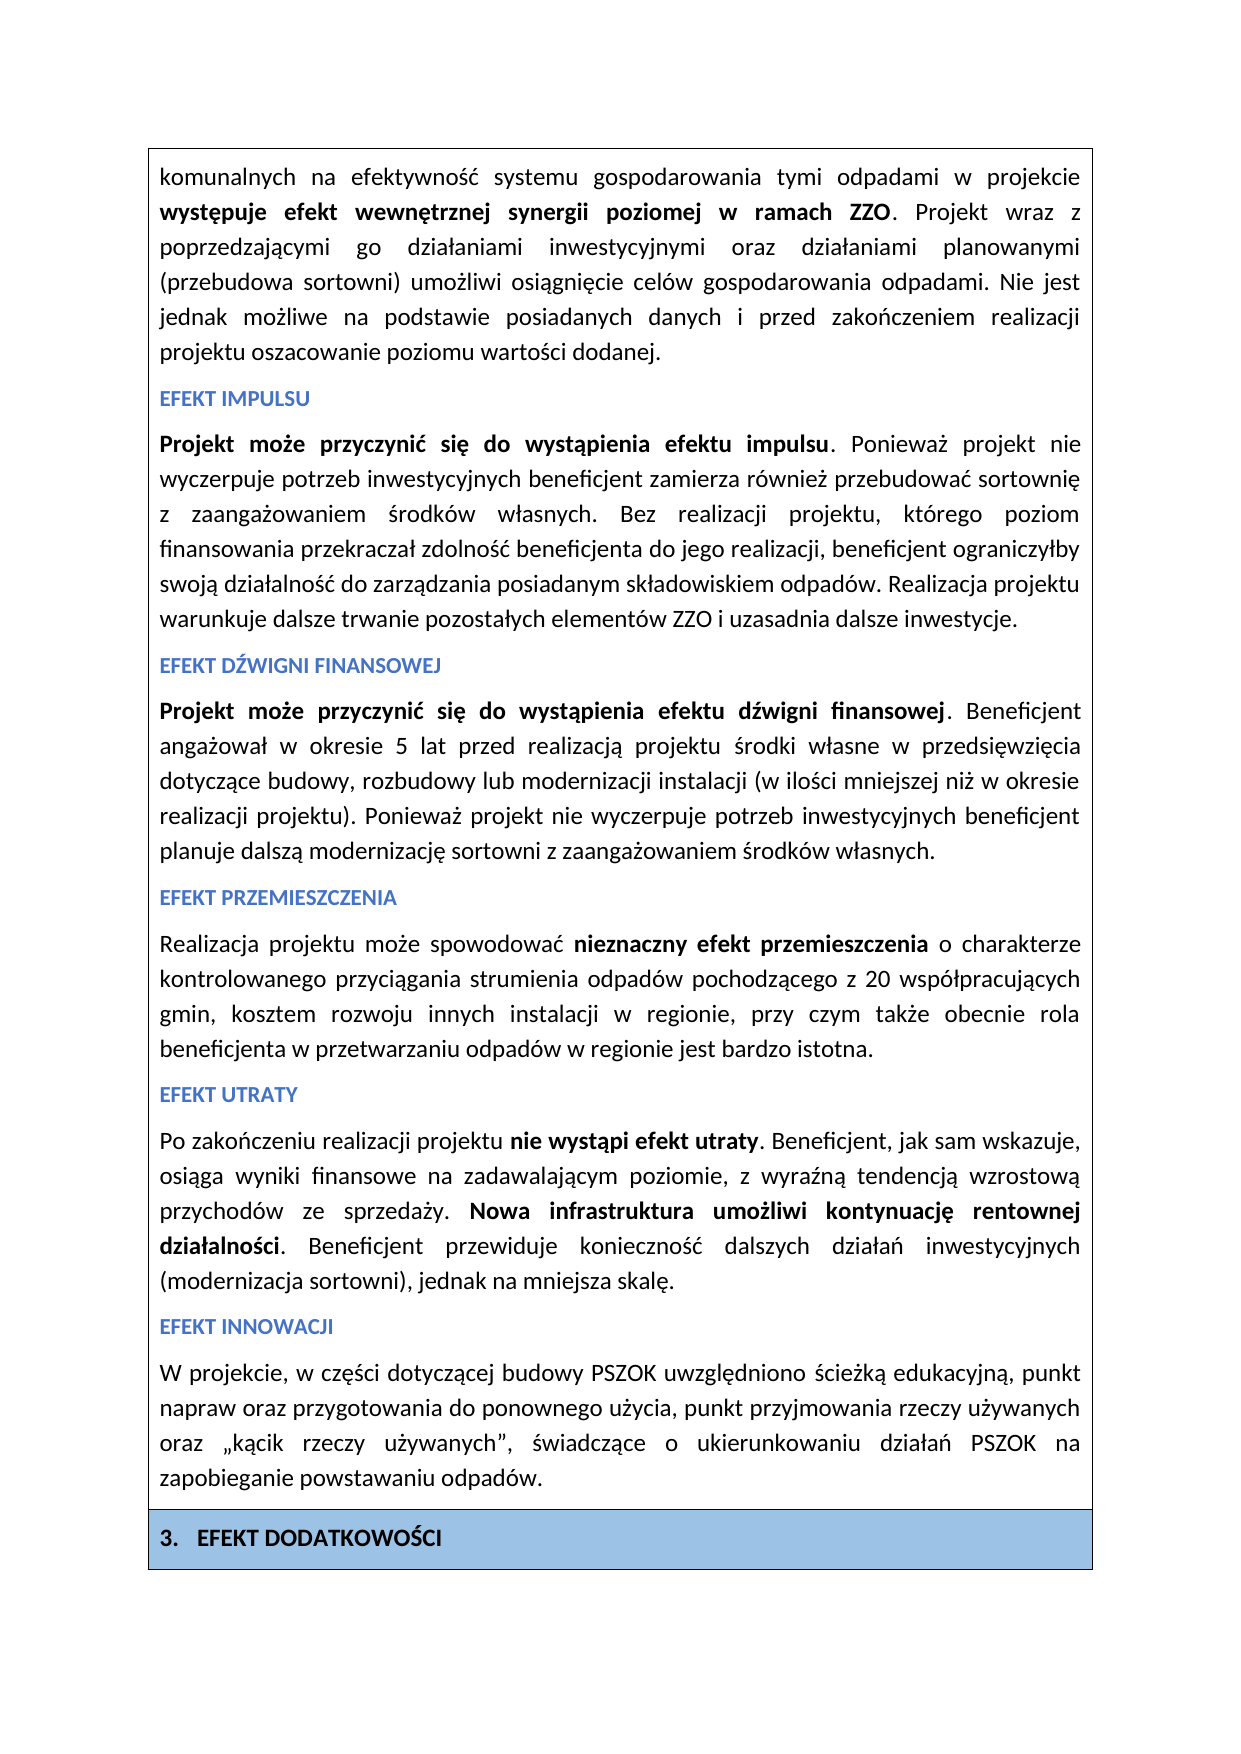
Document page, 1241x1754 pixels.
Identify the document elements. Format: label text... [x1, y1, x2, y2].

table_cell EFEKT DODATKOWOŚCI [149, 1510, 1092, 1569]
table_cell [149, 149, 1092, 1509]
